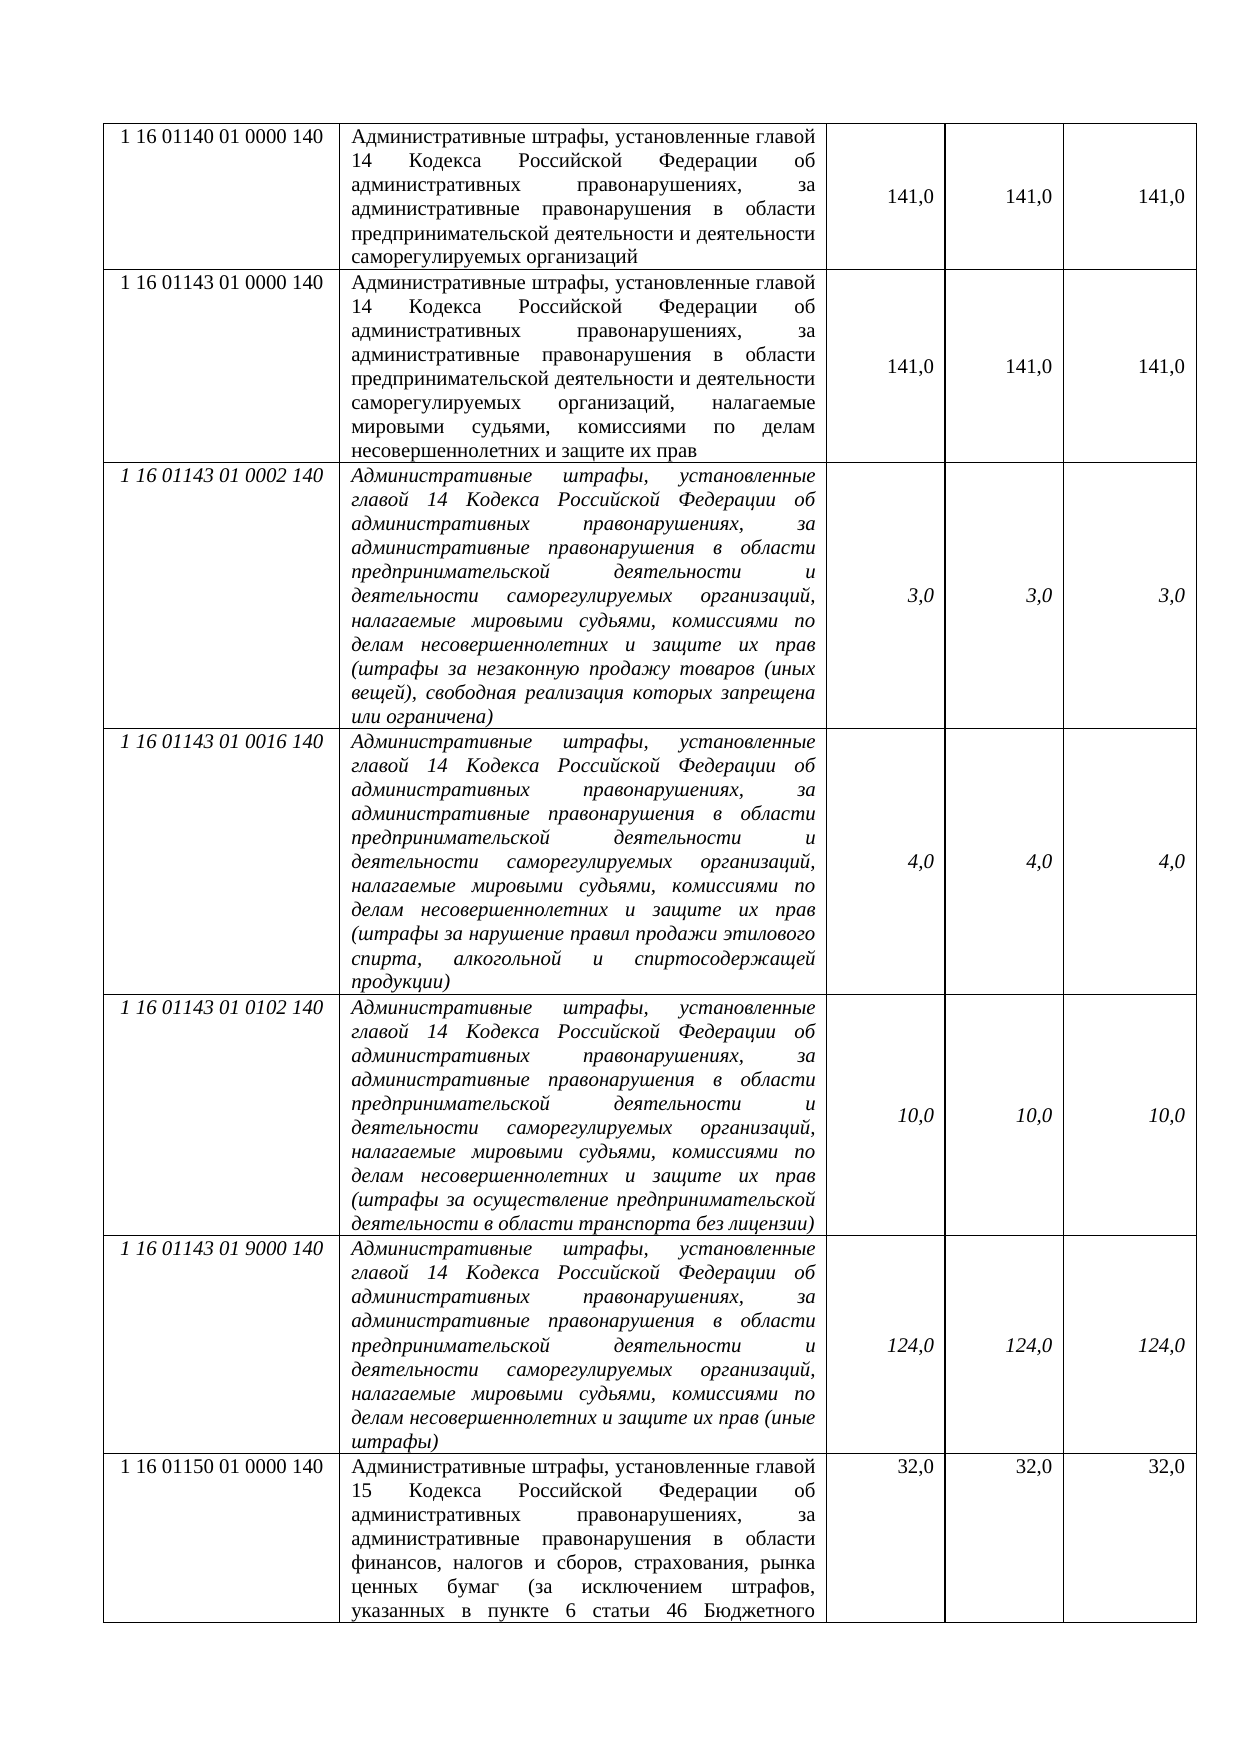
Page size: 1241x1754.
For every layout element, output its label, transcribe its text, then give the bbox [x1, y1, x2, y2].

table_cell 10,0 [827, 995, 944, 1235]
table_cell 3,0 [946, 463, 1063, 728]
table_cell 1 16 01140 01 0000 140 [104, 124, 339, 268]
table_cell 32,0 [827, 1454, 944, 1622]
table_cell 141,0 [946, 270, 1063, 462]
table_cell Административные штрафы, установленные главой 14 Кодекса Российской Федерации об административных правонарушениях, за административные правонарушения в области предпринимательской деятельности и деятельности саморегулируемых организаций, налагаемые мировыми судьями, комиссиями по делам несовершеннолетних и защите их прав (штрафы за нарушение правил продажи этилового спирта, алкогольной и спиртосодержащей продукции) [340, 729, 826, 993]
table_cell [104, 1454, 339, 1622]
table_cell 124,0 [946, 1236, 1063, 1453]
table_cell 141,0 [827, 270, 944, 462]
table_cell Административные штрафы, установленные главой 14 Кодекса Российской Федерации об административных правонарушениях, за административные правонарушения в области предпринимательской деятельности и деятельности саморегулируемых организаций, налагаемые мировыми судьями, комиссиями по делам несовершеннолетних и защите их прав (иные штрафы) [340, 1236, 826, 1453]
table_cell Административные штрафы, установленные главой 14 Кодекса Российской Федерации об административных правонарушениях, за административные правонарушения в области предпринимательской деятельности и деятельности саморегулируемых организаций, налагаемые мировыми судьями, комиссиями по делам несовершеннолетних и защите их прав [340, 270, 826, 462]
table_cell 124,0 [1064, 1236, 1196, 1453]
table_cell 1 16 01143 01 0002 140 [104, 463, 339, 728]
table_cell 1 16 01143 01 0000 140 [104, 270, 339, 462]
table_cell 4,0 [946, 729, 1063, 993]
table_cell 1 16 01143 01 0016 140 [104, 729, 339, 993]
table_cell 32,0 [1064, 1454, 1196, 1622]
table_cell 10,0 [1064, 995, 1196, 1235]
table_cell 1 16 01143 01 9000 140 [104, 1236, 339, 1453]
table_cell 3,0 [1064, 463, 1196, 728]
table_cell 141,0 [946, 124, 1063, 268]
table_cell 4,0 [1064, 729, 1196, 993]
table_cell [340, 1454, 826, 1622]
table_cell 3,0 [827, 463, 944, 728]
table_cell Административные штрафы, установленные главой 14 Кодекса Российской Федерации об административных правонарушениях, за административные правонарушения в области предпринимательской деятельности и деятельности саморегулируемых организаций [340, 124, 826, 268]
table_cell 141,0 [1064, 270, 1196, 462]
table_cell 124,0 [827, 1236, 944, 1453]
table_cell Административные штрафы, установленные главой 14 Кодекса Российской Федерации об административных правонарушениях, за административные правонарушения в области предпринимательской деятельности и деятельности саморегулируемых организаций, налагаемые мировыми судьями, комиссиями по делам несовершеннолетних и защите их прав (штрафы за осуществление предпринимательской деятельности в области транспорта без лицензии) [340, 995, 826, 1235]
table_cell 4,0 [827, 729, 944, 993]
table_cell 141,0 [1064, 124, 1196, 268]
table_cell 10,0 [946, 995, 1063, 1235]
table_cell 1 16 01143 01 0102 140 [104, 995, 339, 1235]
table_cell Административные штрафы, установленные главой 14 Кодекса Российской Федерации об административных правонарушениях, за административные правонарушения в области предпринимательской деятельности и деятельности саморегулируемых организаций, налагаемые мировыми судьями, комиссиями по делам несовершеннолетних и защите их прав (штрафы за незаконную продажу товаров (иных вещей), свободная реализация которых запрещена или ограничена) [340, 463, 826, 728]
table_cell 141,0 [827, 124, 944, 268]
table_cell 32,0 [946, 1454, 1063, 1622]
